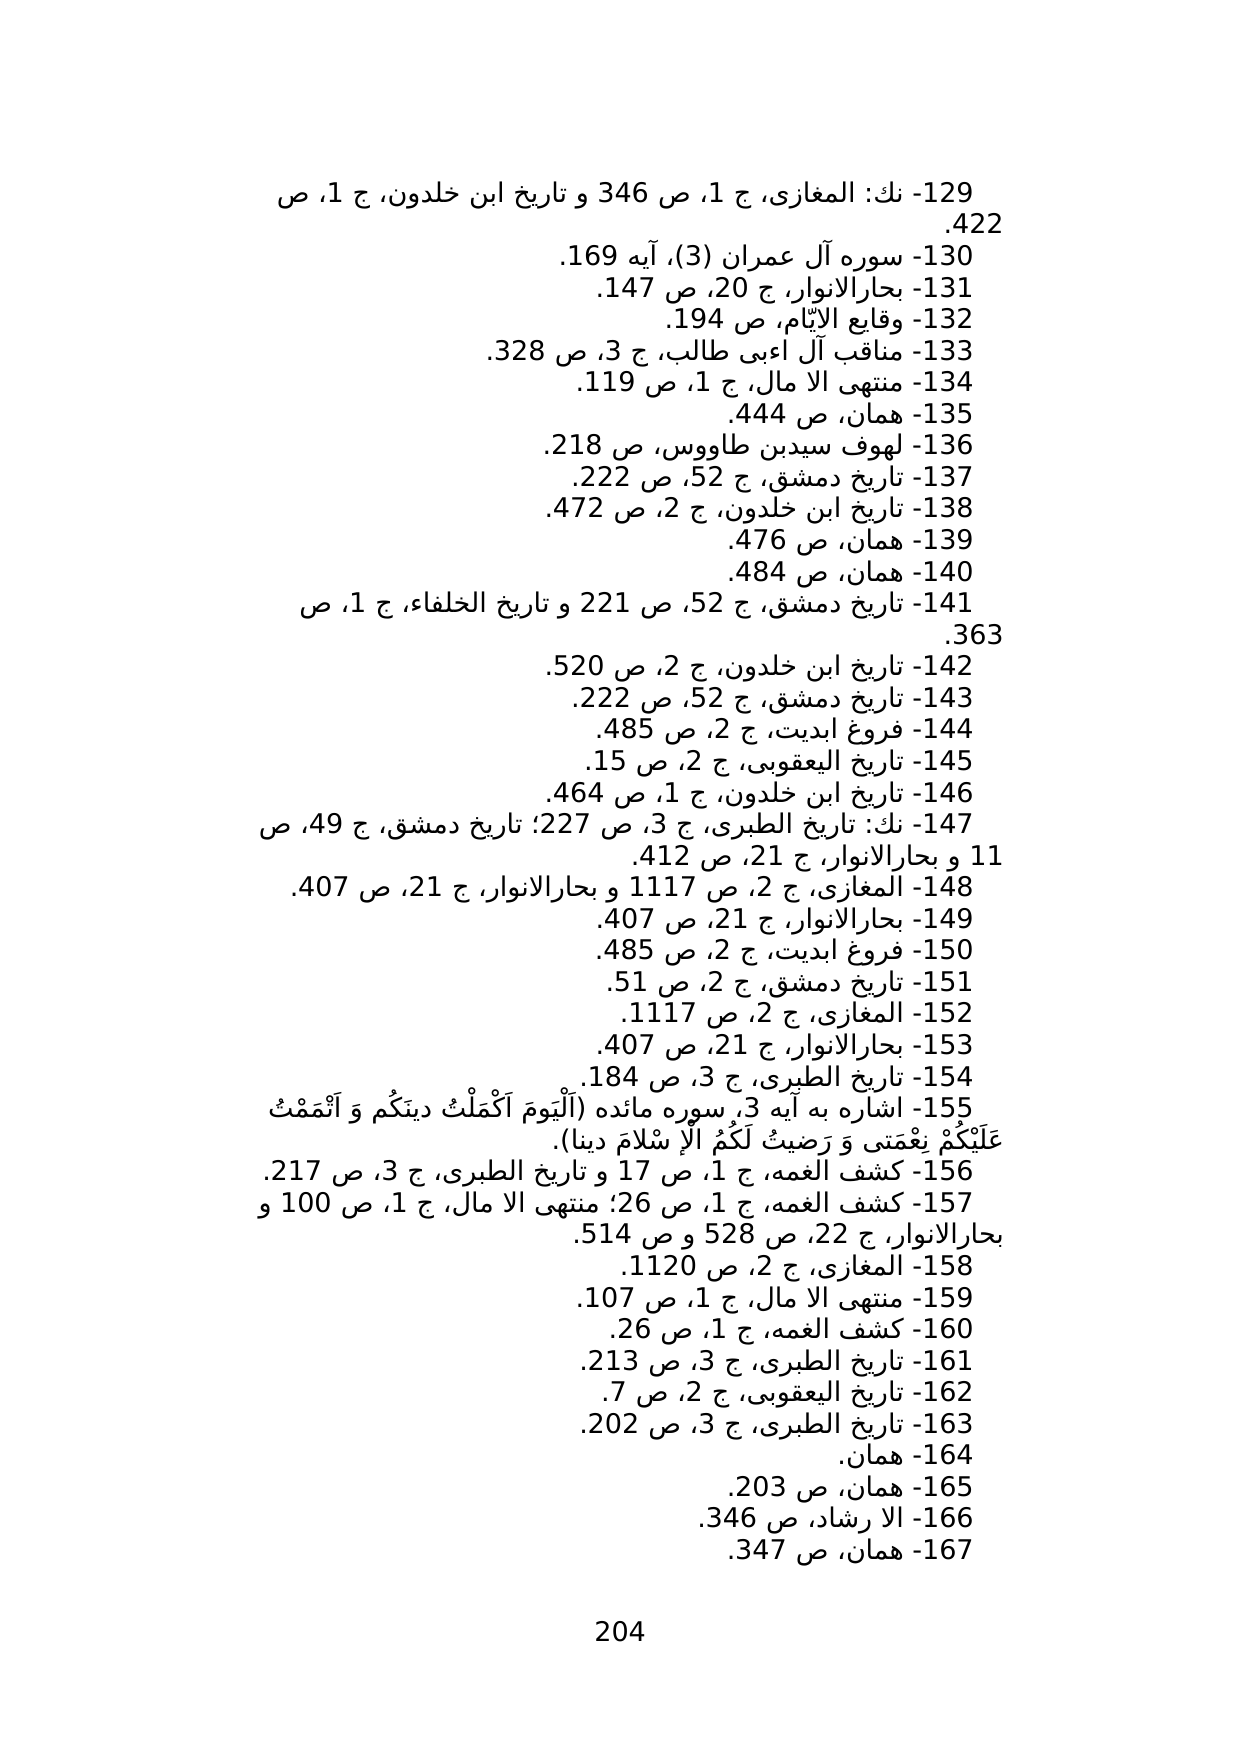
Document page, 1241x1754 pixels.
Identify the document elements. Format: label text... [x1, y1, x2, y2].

text 153- بحارالانوار، ج 21، ص 407. [236, 1029, 1004, 1061]
text 139- همان، ص 476. [236, 524, 1004, 556]
text 133- مناقب آل اءبى طالب، ج 3، ص 328. [236, 335, 1004, 367]
text 152- المغازى، ج 2، ص 1117. [236, 998, 1004, 1029]
text 148- المغازى، ج 2، ص 1117 و بحارالانوار، ج 21، ص 407. [236, 872, 1004, 903]
text 142- تاريخ ‌ابن خلدون، ج 2، ص 520. [236, 651, 1004, 682]
text 150- فروغ ابديت، ج 2، ص 485. [236, 935, 1004, 966]
text 160- كشف الغمه، ج 1، ص 26. [236, 1313, 1004, 1345]
text 130- سوره آل عمران (3)، آيه 169. [236, 240, 1004, 272]
text 151- تاريخ دمشق، ج 2، ص 51. [236, 966, 1004, 998]
text 132- وقايع الايّام، ص 194. [236, 303, 1004, 335]
text 143- تاريخ ‌دمشق، ج 52، ص 222. [236, 682, 1004, 714]
text 136- لهوف سيدبن طاووس، ص 218. [236, 430, 1004, 461]
text 145- تاريخ ‌اليعقوبى، ج 2، ص 15. [236, 745, 1004, 777]
text 163- تاريخ ‌الطبرى، ج 3، ص 202. [236, 1408, 1004, 1440]
text 161- تاريخ ‌الطبرى، ج 3، ص 213. [236, 1345, 1004, 1377]
text 135- همان، ص 444. [236, 398, 1004, 430]
text 146- تاريخ ‌ابن خلدون، ج 1، ص 464. [236, 777, 1004, 808]
text 129- نك: المغازى، ج 1، ص 346 و تاريخ ‌ابن خلدون، ج 1، ص 422. [236, 177, 1004, 240]
text 149- بحارالانوار، ج 21، ص 407. [236, 903, 1004, 935]
text 158- المغازى، ج 2، ص 1120. [236, 1250, 1004, 1282]
text 156- كشف الغمه، ج 1، ص 17 و تاريخ ‌الطبرى، ج 3، ص 217. [236, 1156, 1004, 1187]
text 164- همان. [236, 1440, 1004, 1471]
text 140- همان، ص 484. [236, 556, 1004, 587]
text 134- منتهى الا مال، ج 1، ص 119. [236, 367, 1004, 398]
text 141- تاريخ ‌دمشق، ج 52، ص 221 و تاريخ ‌الخلفاء، ج 1، ص 363. [236, 587, 1004, 651]
text 154- تاريخ ‌الطبرى، ج 3، ص 184. [236, 1061, 1004, 1092]
text 166- الا رشاد، ص 346. [236, 1503, 1004, 1534]
text 157- كشف الغمه، ج 1، ص 26؛ منتهى الا مال، ج 1، ص 100 و بحارالانوار، ج 22، ص 528 و ص 514. [236, 1187, 1004, 1250]
text 155- اشاره به آيه 3، سوره مائده (اَلْيَومَ اَكْمَلْتُ دينَكُم وَ اَتْمَمْتُ عَلَيْكُمْ نِعْمَتى وَ رَضيتُ لَكُمُ الْإ سْلامَ دينا). [236, 1092, 1004, 1156]
text 138- تاريخ ‌ابن خلدون، ج 2، ص 472. [236, 493, 1004, 524]
text 162- تاريخ ‌اليعقوبى، ج 2، ص 7. [236, 1377, 1004, 1408]
text 167- همان، ص 347. [236, 1534, 1004, 1566]
text 137- تاريخ ‌دمشق، ج 52، ص 222. [236, 461, 1004, 493]
text 131- بحارالانوار، ج 20، ص 147. [236, 272, 1004, 303]
text 144- فروغ ابديت، ج 2، ص 485. [236, 714, 1004, 745]
text 165- همان، ص 203. [236, 1471, 1004, 1503]
text 159- منتهى الا مال، ج 1، ص 107. [236, 1282, 1004, 1313]
text 147- نك: تاريخ ‌الطبرى، ج 3، ص 227؛ تاريخ ‌دمشق، ج 49، ص 11 و بحارالانوار، ج 21، ص 412. [236, 808, 1004, 872]
